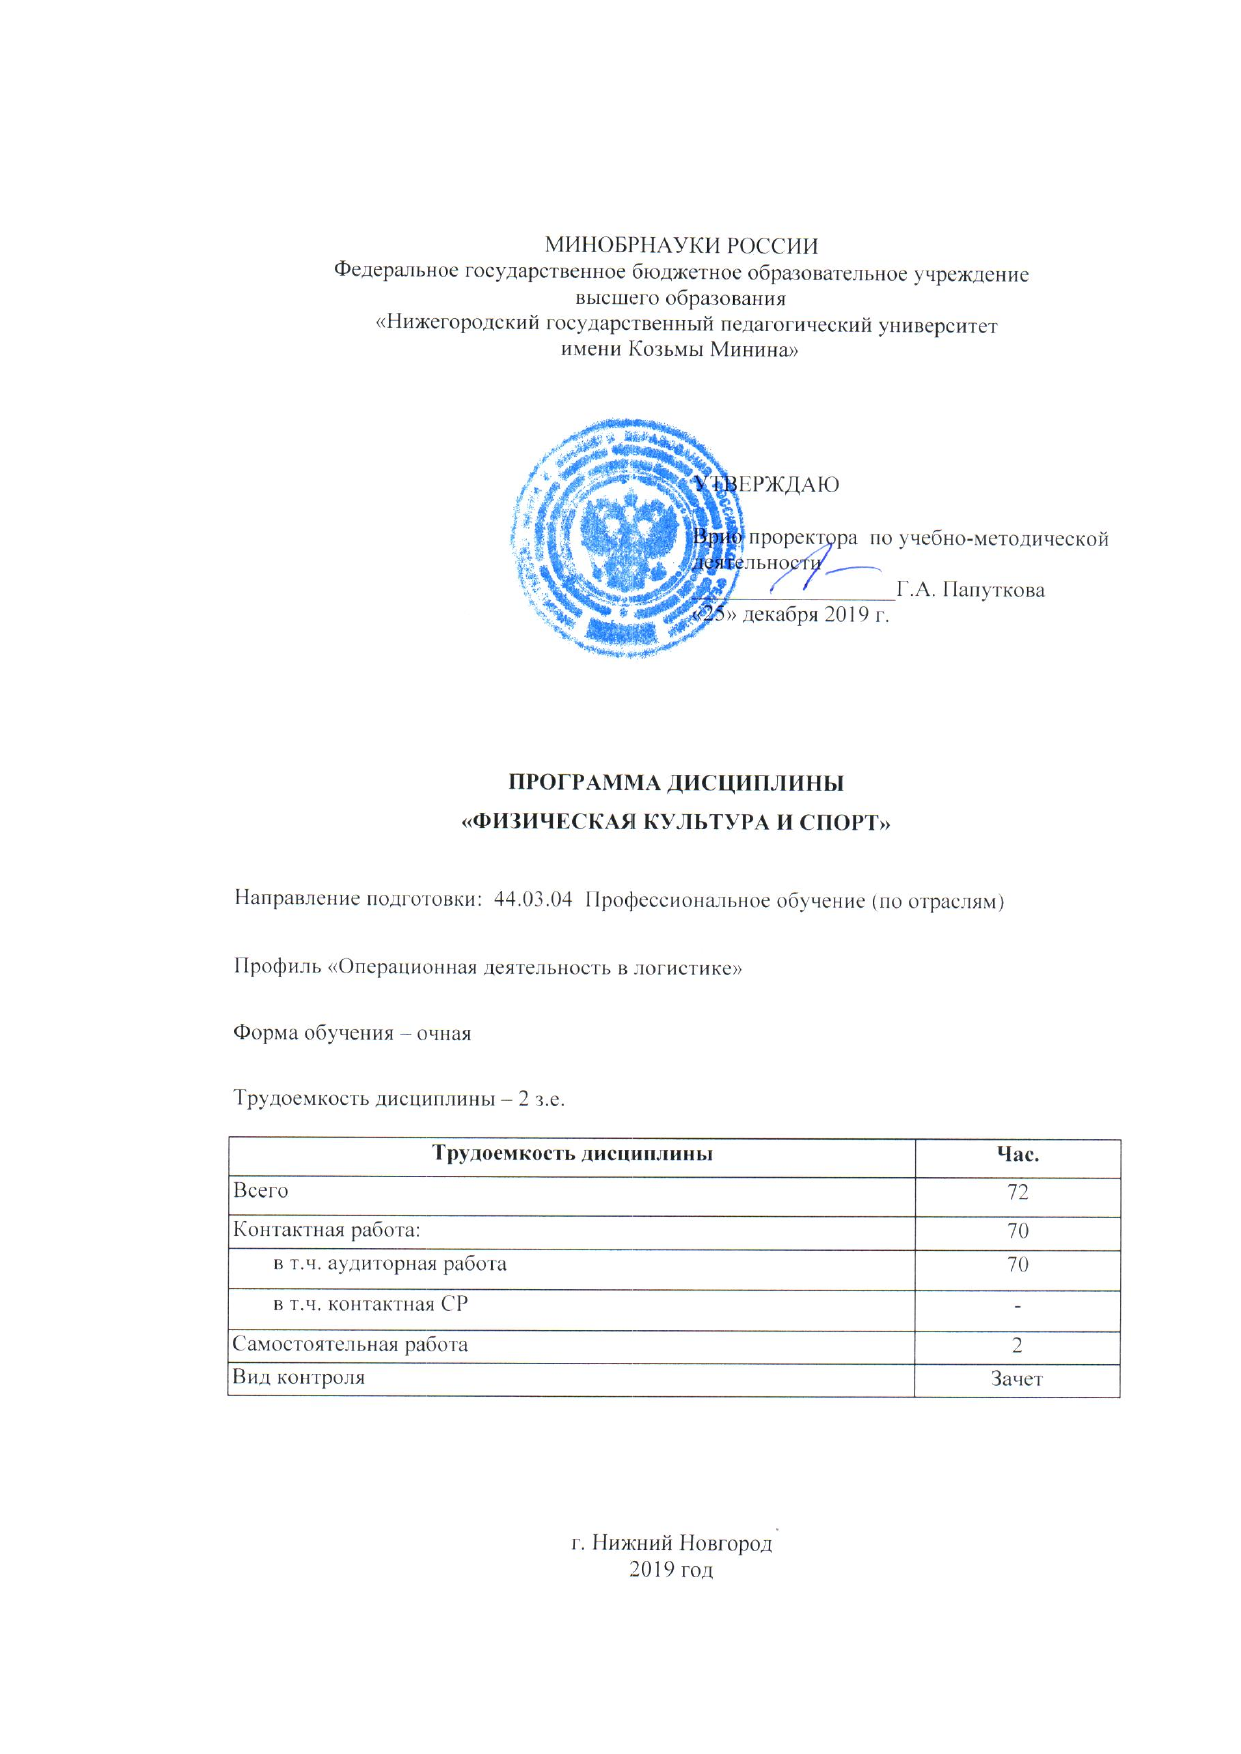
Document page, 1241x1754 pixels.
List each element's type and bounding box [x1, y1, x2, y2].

picture [59, 118, 1221, 1619]
